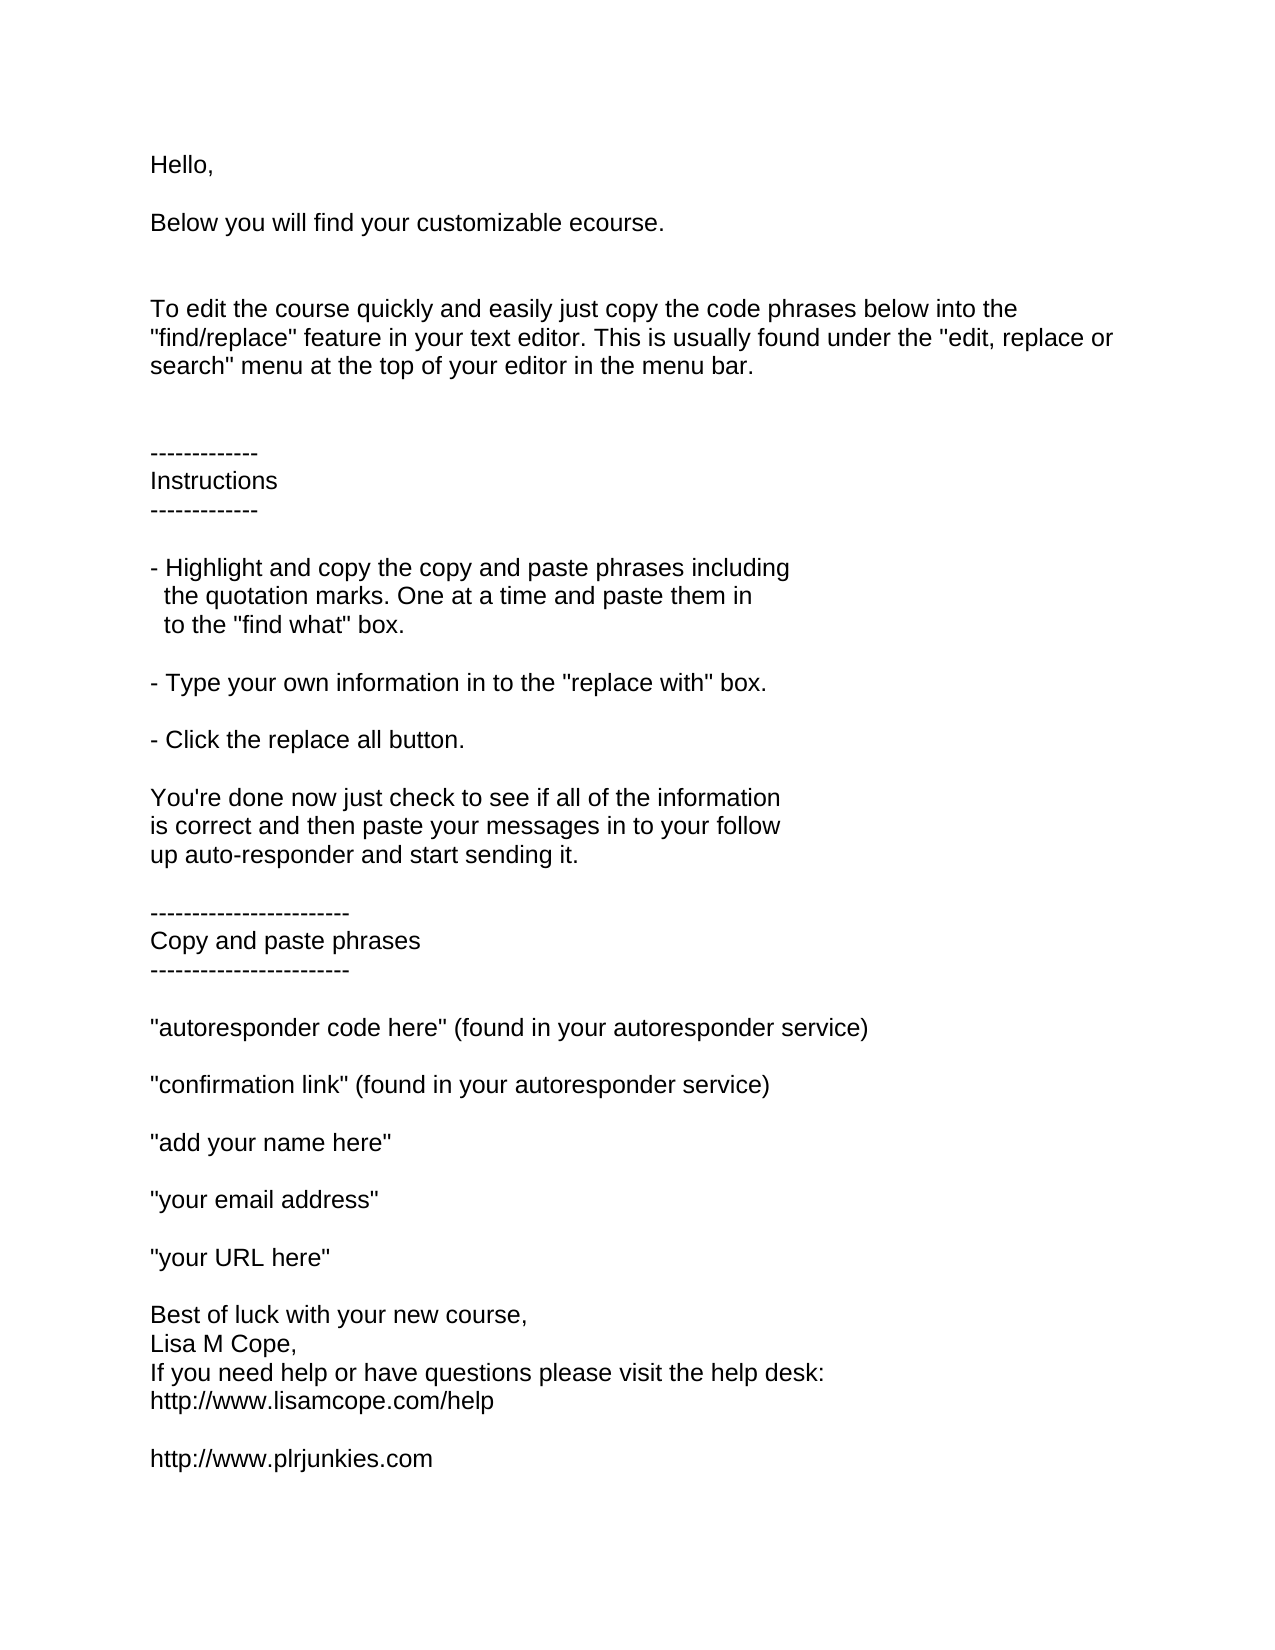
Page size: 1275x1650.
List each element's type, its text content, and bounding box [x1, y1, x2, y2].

text is correct and then paste your messages in to your follow [150, 811, 1125, 840]
text Best of luck with your new course, [150, 1300, 1125, 1329]
text ------------------------ [150, 897, 1125, 926]
text ------------- [150, 495, 1125, 524]
text http://www.plrjunkies.com [150, 1444, 1125, 1472]
text up auto-responder and start sending it. [150, 840, 1125, 869]
text ------------------------ [150, 955, 1125, 984]
text You're done now just check to see if all of the information [150, 782, 1125, 811]
text Instructions [150, 466, 1125, 495]
text If you need help or have questions please visit the help desk: [150, 1357, 1125, 1386]
text "add your name here" [150, 1127, 1125, 1156]
text "autoresponder code here" (found in your autoresponder service) [150, 1012, 1125, 1041]
text Hello, [150, 150, 1125, 179]
text - Highlight and copy the copy and paste phrases including [150, 552, 1125, 581]
text To edit the course quickly and easily just copy the code phrases below into the "find/replace" feature in your text editor. This is usually found under the "edit, replace or search" menu at the top of your editor in the menu bar. [150, 294, 1125, 380]
text - Click the replace all button. [150, 725, 1125, 754]
text Below you will find your customizable ecourse. [150, 207, 1125, 236]
text "confirmation link" (found in your autoresponder service) [150, 1070, 1125, 1099]
text the quotation marks. One at a time and paste them in [150, 581, 1125, 610]
text Copy and paste phrases [150, 926, 1125, 955]
text ------------- [150, 437, 1125, 466]
text Lisa M Cope, [150, 1329, 1125, 1357]
text - Type your own information in to the "replace with" box. [150, 667, 1125, 696]
text http://www.lisamcope.com/help [150, 1386, 1125, 1415]
text "your URL here" [150, 1242, 1125, 1271]
text "your email address" [150, 1185, 1125, 1214]
text to the "find what" box. [150, 610, 1125, 639]
